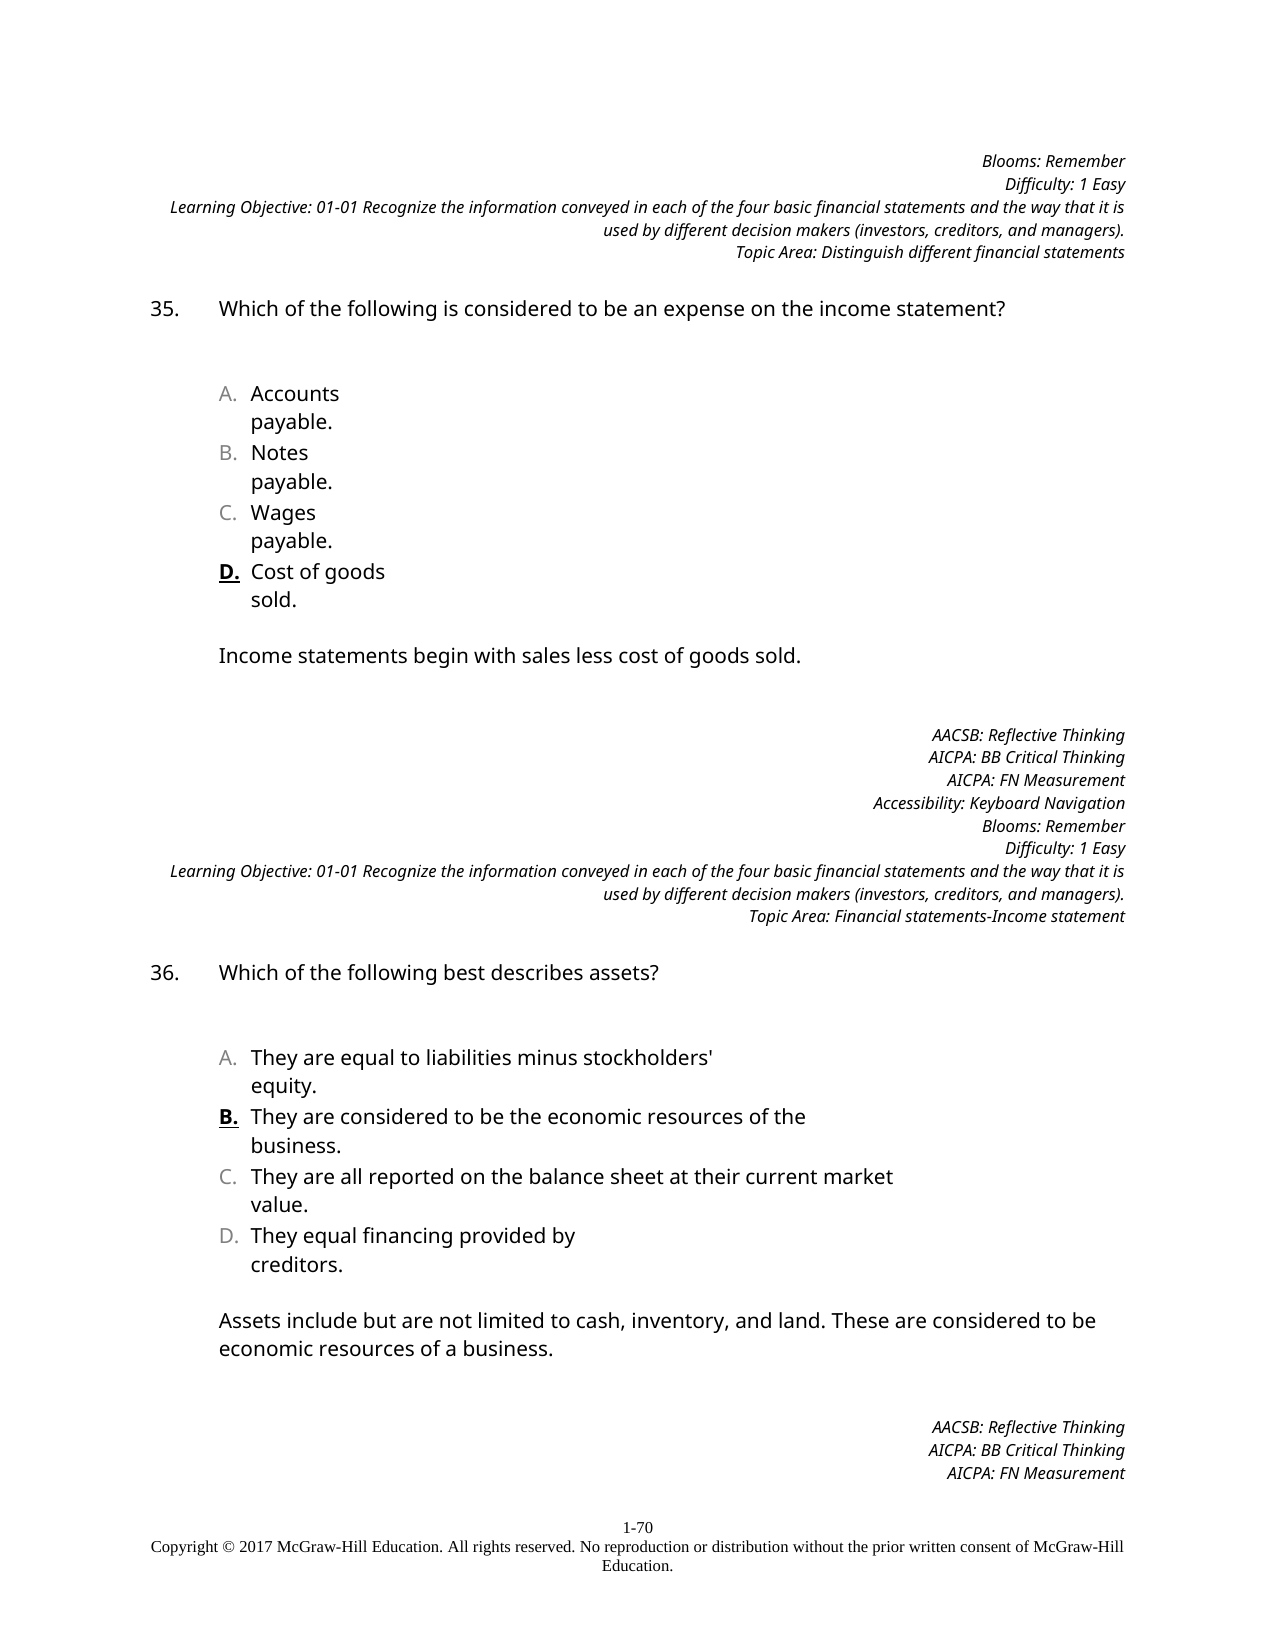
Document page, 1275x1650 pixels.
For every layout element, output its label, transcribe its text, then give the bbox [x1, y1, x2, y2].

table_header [150, 1416, 1125, 1484]
table_header Which of the following is considered to be an expense on the income statement? Income statements begin with sales less cost of goods sold. [219, 294, 1125, 698]
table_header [150, 150, 1125, 292]
table_header AACSB: Reflective Thinking AICPA: BB Critical Thinking AICPA: FN Measurement Accessibility: Keyboard Navigation Blooms: Remember Difficulty: 1 Easy Learning Objective: 01-01 Recognize the information conveyed in each of the four basic financial statements and the way that it is used by different decision makers (investors, creditors, and managers). Topic Area: Financial statements-Income statement [150, 723, 1125, 956]
table_header 35. [150, 294, 218, 698]
table_header 36. [150, 958, 218, 1390]
table_header Which of the following best describes assets? Assets include but are not limited to cash, inventory, and land. These are considered to be economic resources of a business. [219, 958, 1125, 1390]
